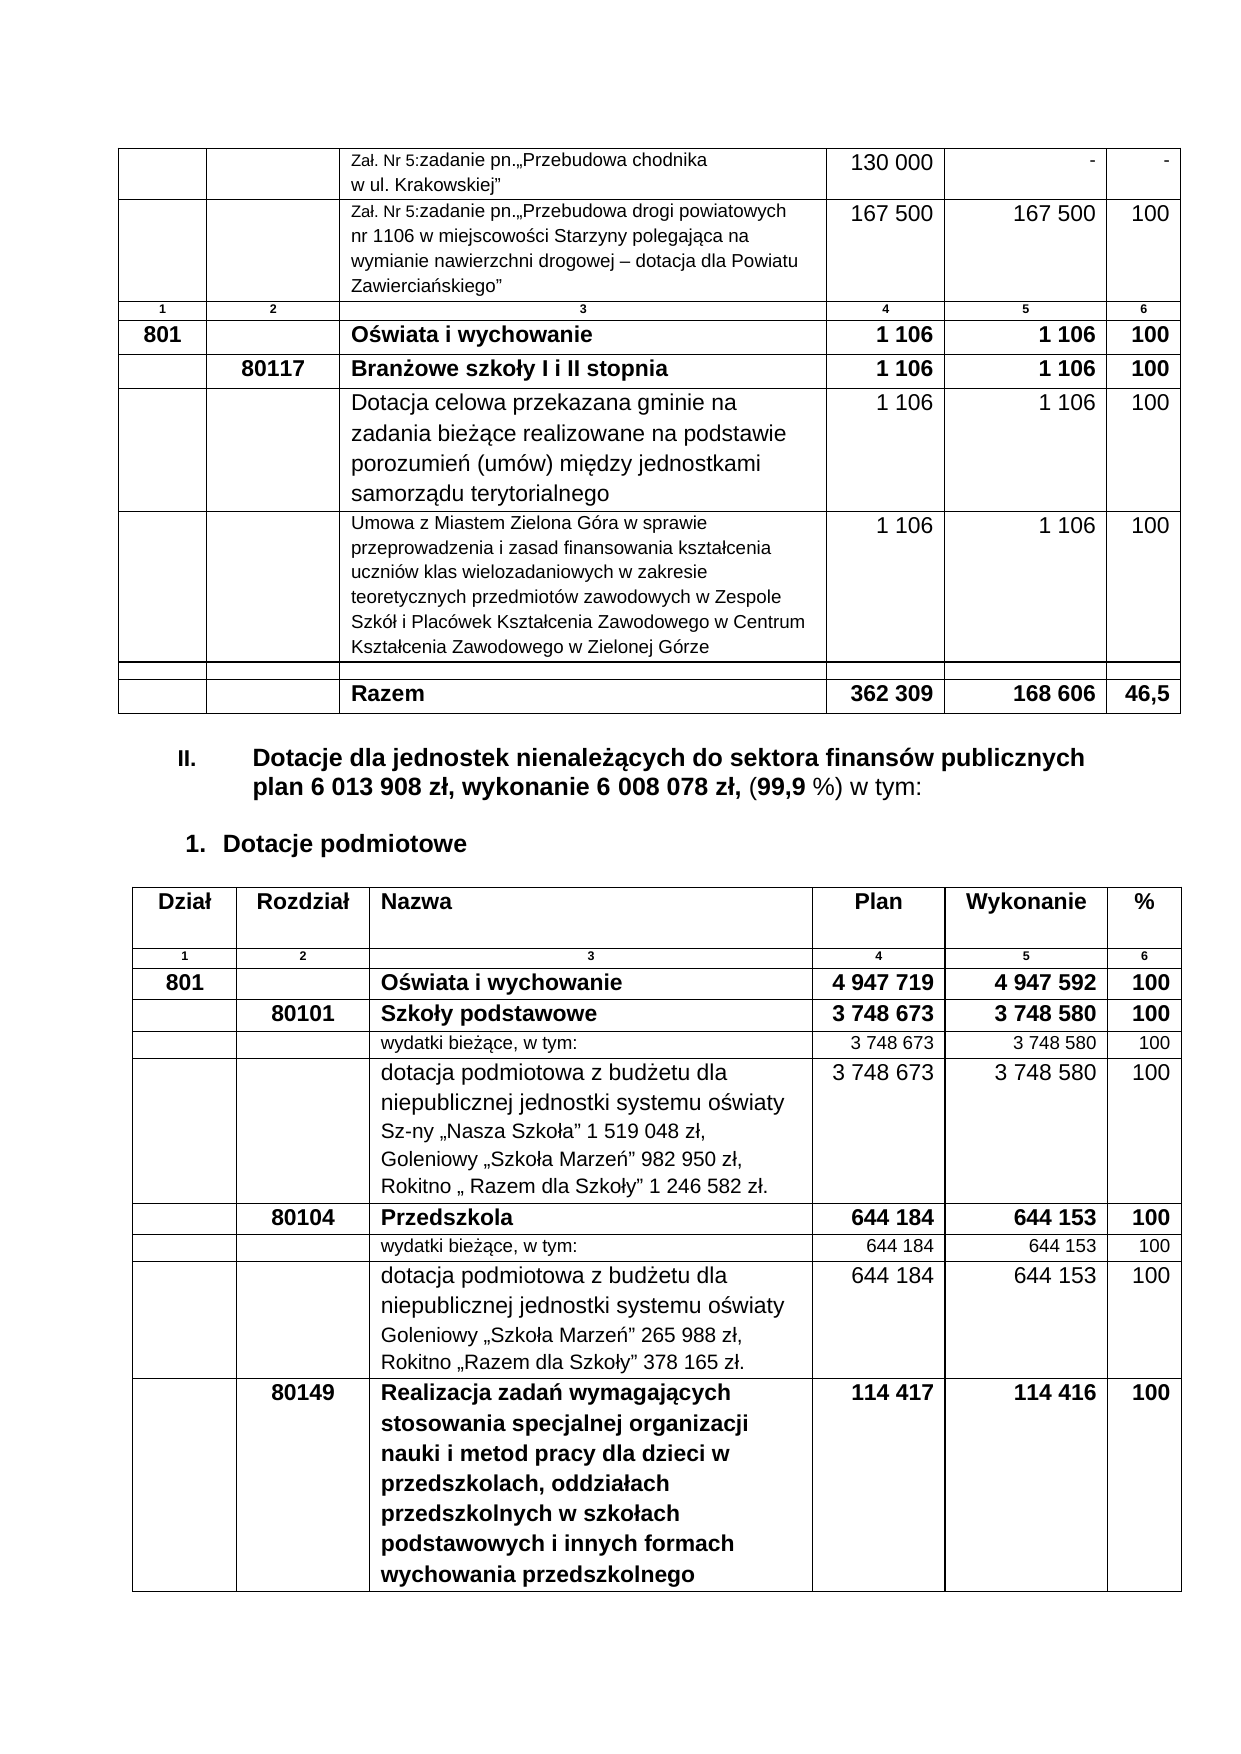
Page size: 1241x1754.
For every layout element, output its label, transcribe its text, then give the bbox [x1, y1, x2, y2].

table_cell Oświata i wychowanie [370, 969, 812, 999]
table_cell 644 153 [946, 1235, 1107, 1261]
table_cell wydatki bieżące, w tym: [370, 1032, 812, 1058]
table_cell 3 [340, 302, 826, 320]
table_cell 1 106 [827, 512, 944, 661]
table_cell 3 748 673 [813, 1000, 944, 1031]
table_cell 4 [827, 302, 944, 320]
table_cell 80117 [207, 355, 339, 388]
table_cell 1 106 [827, 389, 944, 511]
table_cell - [945, 149, 1106, 199]
table_cell 362 309 [827, 680, 944, 713]
table_cell [827, 663, 944, 679]
table_cell 644 184 [813, 1235, 944, 1261]
table_cell Zał. Nr 5:zadanie pn.„Przebudowa chodnika w ul. Krakowskiej” [340, 149, 826, 199]
table_cell 4 947 719 [813, 969, 944, 999]
table_cell [1107, 663, 1180, 679]
table_cell 801 [133, 969, 236, 999]
table_cell 644 184 [813, 1262, 944, 1378]
table_cell 644 153 [946, 1262, 1107, 1378]
table_cell 100 [1107, 512, 1180, 661]
table_cell dotacja podmiotowa z budżetu dla niepublicznej jednostki systemu oświaty Goleniowy „Szkoła Marzeń” 265 988 zł, Rokitno „Razem dla Szkoły” 378 165 zł. [370, 1262, 812, 1378]
table_cell [207, 663, 339, 679]
table_cell 4 [813, 949, 944, 968]
table_cell Branżowe szkoły I i II stopnia [340, 355, 826, 388]
table_cell 3 748 580 [946, 1032, 1107, 1058]
table_cell 4 947 592 [946, 969, 1107, 999]
table_cell [119, 355, 206, 388]
table_cell [207, 200, 339, 301]
table_cell [133, 1235, 236, 1261]
table_cell 3 748 673 [813, 1032, 944, 1058]
table_cell 644 184 [813, 1204, 944, 1234]
table_cell Zał. Nr 5:zadanie pn.„Przebudowa drogi powiatowych nr 1106 w miejscowości Starzyny polegająca na wymianie nawierzchni drogowej – dotacja dla Powiatu Zawierciańskiego” [340, 200, 826, 301]
table_cell 100 [1107, 200, 1180, 301]
table_cell 114 416 [946, 1379, 1107, 1591]
table_cell 6 [1107, 302, 1180, 320]
table_cell [133, 1379, 236, 1591]
table_cell 5 [945, 302, 1106, 320]
table_header Nazwa [370, 888, 812, 948]
table_cell dotacja podmiotowa z budżetu dla niepublicznej jednostki systemu oświaty Sz-ny „Nasza Szkoła” 1 519 048 zł, Goleniowy „Szkoła Marzeń” 982 950 zł, Rokitno „ Razem dla Szkoły” 1 246 582 zł. [370, 1059, 812, 1203]
table_cell Przedszkola [370, 1204, 812, 1234]
table_cell 168 606 [945, 680, 1106, 713]
table_cell [237, 1262, 369, 1378]
table_cell 1 106 [827, 321, 944, 354]
table_cell 167 500 [945, 200, 1106, 301]
table_cell [237, 1059, 369, 1203]
table_cell 3 748 580 [946, 1000, 1107, 1031]
table_cell 100 [1108, 1235, 1181, 1261]
table_cell 80104 [237, 1204, 369, 1234]
table_cell 3 [370, 949, 812, 968]
table_cell 801 [119, 321, 206, 354]
table_cell - [1107, 149, 1180, 199]
table_header Rozdział [237, 888, 369, 948]
table_cell [207, 680, 339, 713]
table_cell 1 106 [945, 389, 1106, 511]
table_cell 1 106 [827, 355, 944, 388]
table_cell 100 [1108, 1204, 1181, 1234]
table_cell 80149 [237, 1379, 369, 1591]
table_cell [237, 1032, 369, 1058]
table_cell [119, 149, 206, 199]
table_cell [207, 512, 339, 661]
table_cell Oświata i wychowanie [340, 321, 826, 354]
table_cell 100 [1108, 1059, 1181, 1203]
table_cell [119, 680, 206, 713]
table_cell [237, 969, 369, 999]
table_cell Dotacja celowa przekazana gminie na zadania bieżące realizowane na podstawie porozumień (umów) między jednostkami samorządu terytorialnego [340, 389, 826, 511]
table_cell 167 500 [827, 200, 944, 301]
table_cell 80101 [237, 1000, 369, 1031]
table_cell 100 [1107, 321, 1180, 354]
list Dotacje dla jednostek nienależących do sektora finansów publicznych plan 6 013 908 zł, wykonanie 6 008 078 zł, (99,9 %) w tym: [177, 743, 1093, 800]
table_cell 100 [1108, 1032, 1181, 1058]
table_cell 100 [1108, 969, 1181, 999]
table_cell [119, 200, 206, 301]
table_cell 2 [237, 949, 369, 968]
table_cell [133, 1059, 236, 1203]
table_cell 3 748 580 [946, 1059, 1107, 1203]
table_header Wykonanie [946, 888, 1107, 948]
table_cell 1 [119, 302, 206, 320]
table_cell 100 [1108, 1379, 1181, 1591]
table_cell 1 [133, 949, 236, 968]
table_cell wydatki bieżące, w tym: [370, 1235, 812, 1261]
table_cell [237, 1235, 369, 1261]
table_cell 130 000 [827, 149, 944, 199]
table_cell Szkoły podstawowe [370, 1000, 812, 1031]
table_cell Razem [340, 680, 826, 713]
table_cell [133, 1000, 236, 1031]
table_cell 1 106 [945, 321, 1106, 354]
table_cell 2 [207, 302, 339, 320]
table_cell 100 [1108, 1262, 1181, 1378]
table_cell 1 106 [945, 512, 1106, 661]
table_cell 100 [1108, 1000, 1181, 1031]
table_cell Realizacja zadań wymagających stosowania specjalnej organizacji nauki i metod pracy dla dzieci w przedszkolach, oddziałach przedszkolnych w szkołach podstawowych i innych formach wychowania przedszkolnego [370, 1379, 812, 1591]
table_cell 3 748 673 [813, 1059, 944, 1203]
table_cell [207, 389, 339, 511]
table_cell 100 [1107, 355, 1180, 388]
table_cell 100 [1107, 389, 1180, 511]
table_header % [1108, 888, 1181, 948]
table_header Plan [813, 888, 944, 948]
table_cell [945, 663, 1106, 679]
list Dotacje podmiotowe [185, 829, 1093, 858]
table_cell [133, 1032, 236, 1058]
table_cell [133, 1204, 236, 1234]
table_cell 1 106 [945, 355, 1106, 388]
table_cell 644 153 [946, 1204, 1107, 1234]
table_cell 46,5 [1107, 680, 1180, 713]
table_cell [133, 1262, 236, 1378]
table_cell [119, 389, 206, 511]
table_cell [207, 321, 339, 354]
table_cell [207, 149, 339, 199]
table_cell 6 [1108, 949, 1181, 968]
table_cell [340, 663, 826, 679]
table_cell Umowa z Miastem Zielona Góra w sprawie przeprowadzenia i zasad finansowania kształcenia uczniów klas wielozadaniowych w zakresie teoretycznych przedmiotów zawodowych w Zespole Szkół i Placówek Kształcenia Zawodowego w Centrum Kształcenia Zawodowego w Zielonej Górze [340, 512, 826, 661]
table_cell 5 [946, 949, 1107, 968]
table_cell 114 417 [813, 1379, 944, 1591]
table_cell [119, 512, 206, 661]
table_cell [119, 663, 206, 679]
table_header Dział [133, 888, 236, 948]
